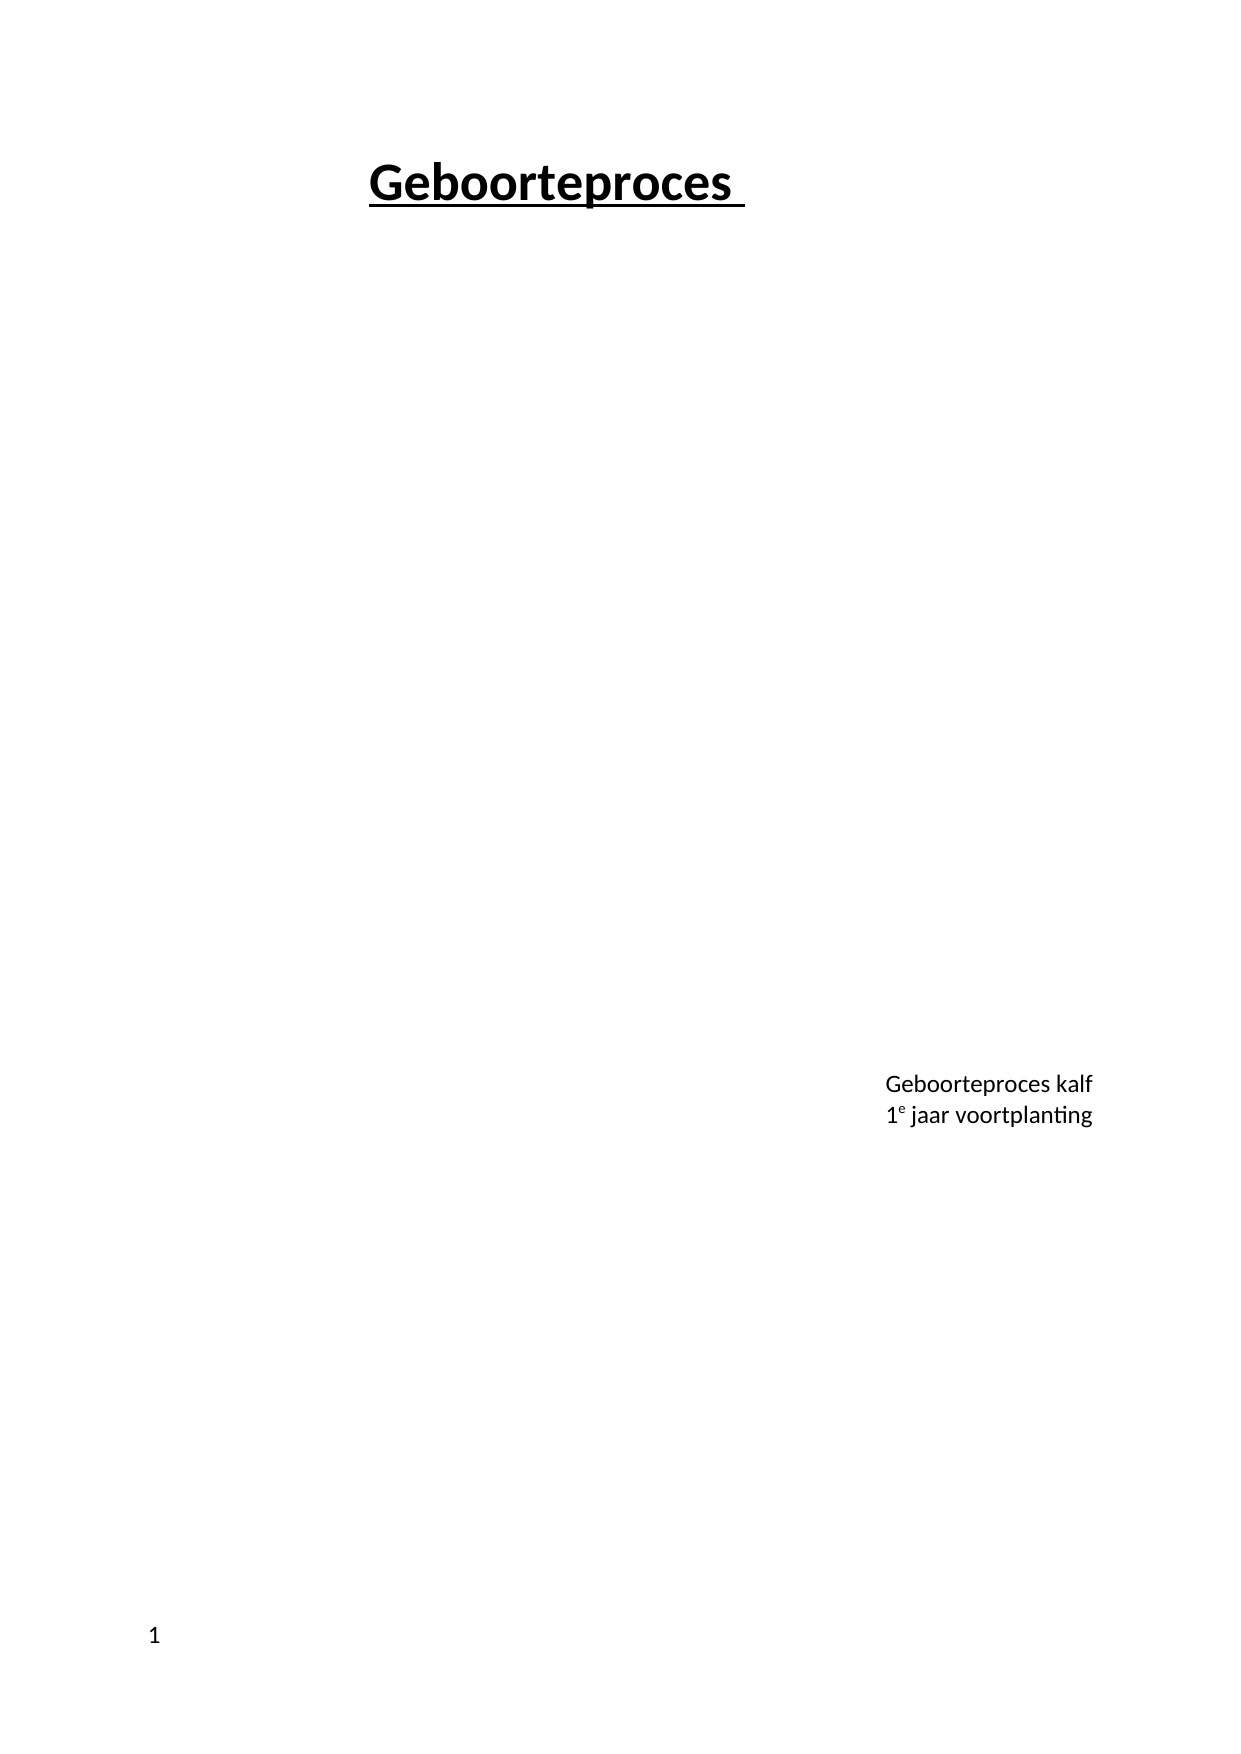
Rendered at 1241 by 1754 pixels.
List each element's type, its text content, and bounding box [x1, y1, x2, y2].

text Geboorteproces kalf [148, 1068, 1093, 1099]
text 1e jaar voortplanting [148, 1099, 1093, 1129]
text Geboorteproces [295, 148, 1093, 214]
